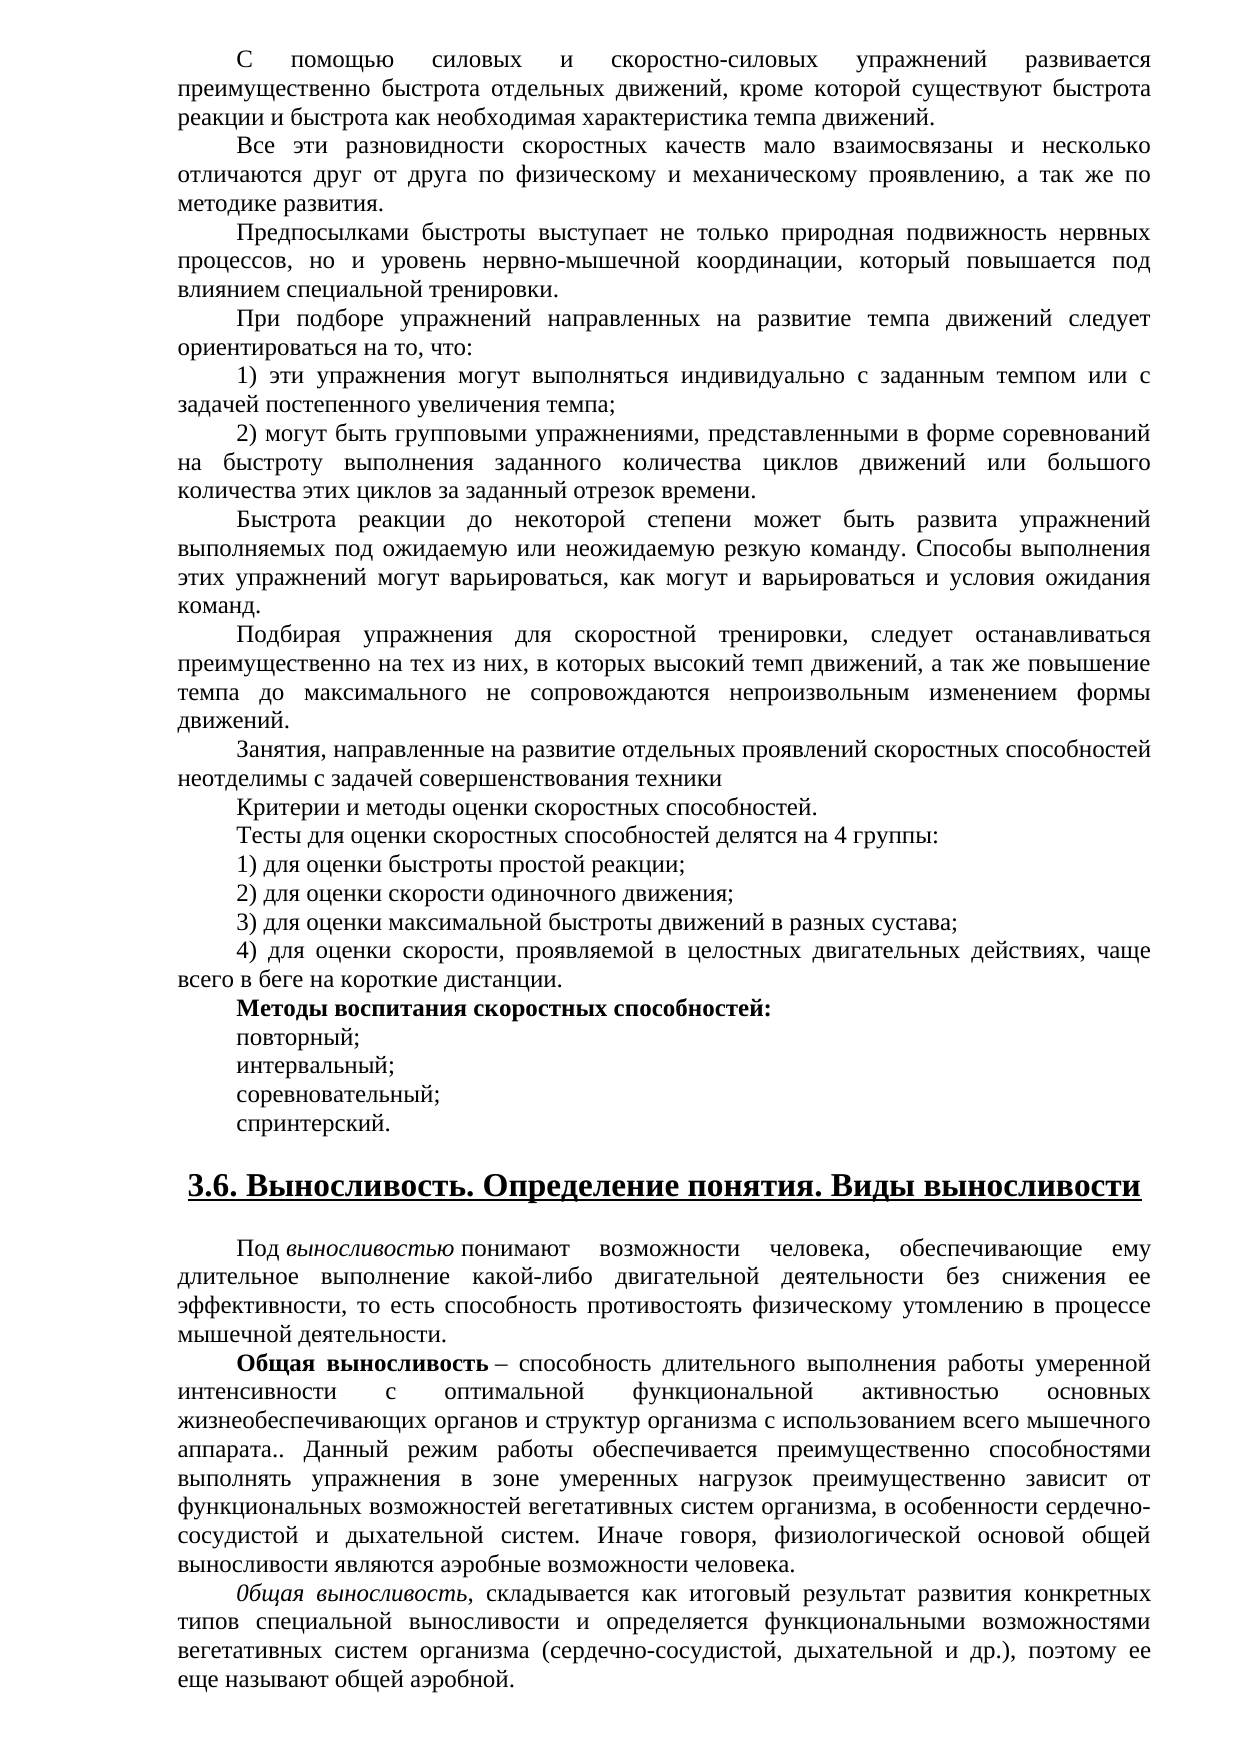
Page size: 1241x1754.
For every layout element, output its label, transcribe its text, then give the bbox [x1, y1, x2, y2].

text повторный; [177, 1022, 1152, 1051]
text Быстрота реакции до некоторой степени может быть развита упражнений выполняемых под ожидаемую или неожидаемую резкую команду. Способы выполнения этих упражнений могут варьироваться, как могут и варьироваться и условия ожидания команд. [177, 504, 1152, 619]
text соревновательный; [177, 1079, 1152, 1108]
text 1) для оценки быстроты простой реакции; [177, 849, 1152, 878]
text Под выносливостью понимают возможности человека, обеспечивающие ему длительное выполнение какой-либо двигательной деятельности без снижения ее эффективности, то есть способность противостоять физическому утомлению в процессе мышечной деятельности. [177, 1233, 1152, 1348]
text Занятия, направленные на развитие отдельных проявлений скоростных способностей неотделимы с задачей совершенствования техники [177, 734, 1152, 792]
text С помощью силовых и скоростно-силовых упражнений развивается преимущественно быстрота отдельных движений, кроме которой существуют быстрота реакции и быстрота как необходимая характеристика темпа движений. [177, 44, 1152, 131]
text Критерии и методы оценки скоростных способностей. [177, 792, 1152, 821]
text 2) для оценки скорости одиночного движения; [177, 878, 1152, 907]
text 3) для оценки максимальной быстроты движений в разных сустава; [177, 907, 1152, 936]
text 0бщая выносливость, складывается как итоговый результат развития конкретных типов специальной выносливости и определяется функциональными возможностями вегетативных систем организма (сердечно-сосудистой, дыхательной и др.), поэтому ее еще называют общей аэробной. [177, 1578, 1152, 1693]
text Общая выносливость – способность длительного выполнения работы умеренной интенсивности с оптимальной функциональной активностью основных жизнеобеспечивающих органов и структур организма с использованием всего мышечного аппарата.. Данный режим работы обеспечивается преимущественно способностями выполнять упражнения в зоне умеренных нагрузок преимущественно зависит от функциональных возможностей вегетативных систем организма, в особенности сердечно-сосудистой и дыхательной систем. Иначе говоря, физиологической основой общей выносливости являются аэробные возможности человека. [177, 1348, 1152, 1578]
text 3.6. Выносливость. Определение понятия. Виды выносливости [177, 1166, 1152, 1204]
text 4) для оценки скорости, проявляемой в целостных двигательных действиях, чаще всего в беге на короткие дистанции. [177, 936, 1152, 993]
text Предпосылками быстроты выступает не только природная подвижность нервных процессов, но и уровень нервно-мышечной координации, который повышается под влиянием специальной тренировки. [177, 217, 1152, 303]
text Методы воспитания скоростных способностей: [177, 993, 1152, 1022]
text спринтерский. [177, 1108, 1152, 1137]
text При подборе упражнений направленных на развитие темпа движений следует ориентироваться на то, что: [177, 303, 1152, 361]
text 2) могут быть групповыми упражнениями, представленными в форме соревнований на быстроту выполнения заданного количества циклов движений или большого количества этих циклов за заданный отрезок времени. [177, 418, 1152, 504]
text интервальный; [177, 1051, 1152, 1079]
text Все эти разновидности скоростных качеств мало взаимосвязаны и несколько отличаются друг от друга по физическому и механическому проявлению, а так же по методике развития. [177, 131, 1152, 217]
text Подбирая упражнения для скоростной тренировки, следует останавливаться преимущественно на тех из них, в которых высокий темп движений, а так же повышение темпа до максимального не сопровождаются непроизвольным изменением формы движений. [177, 619, 1152, 734]
text Тесты для оценки скоростных способностей делятся на 4 группы: [177, 821, 1152, 849]
text 1) эти упражнения могут выполняться индивидуально с заданным темпом или с задачей постепенного увеличения темпа; [177, 361, 1152, 418]
